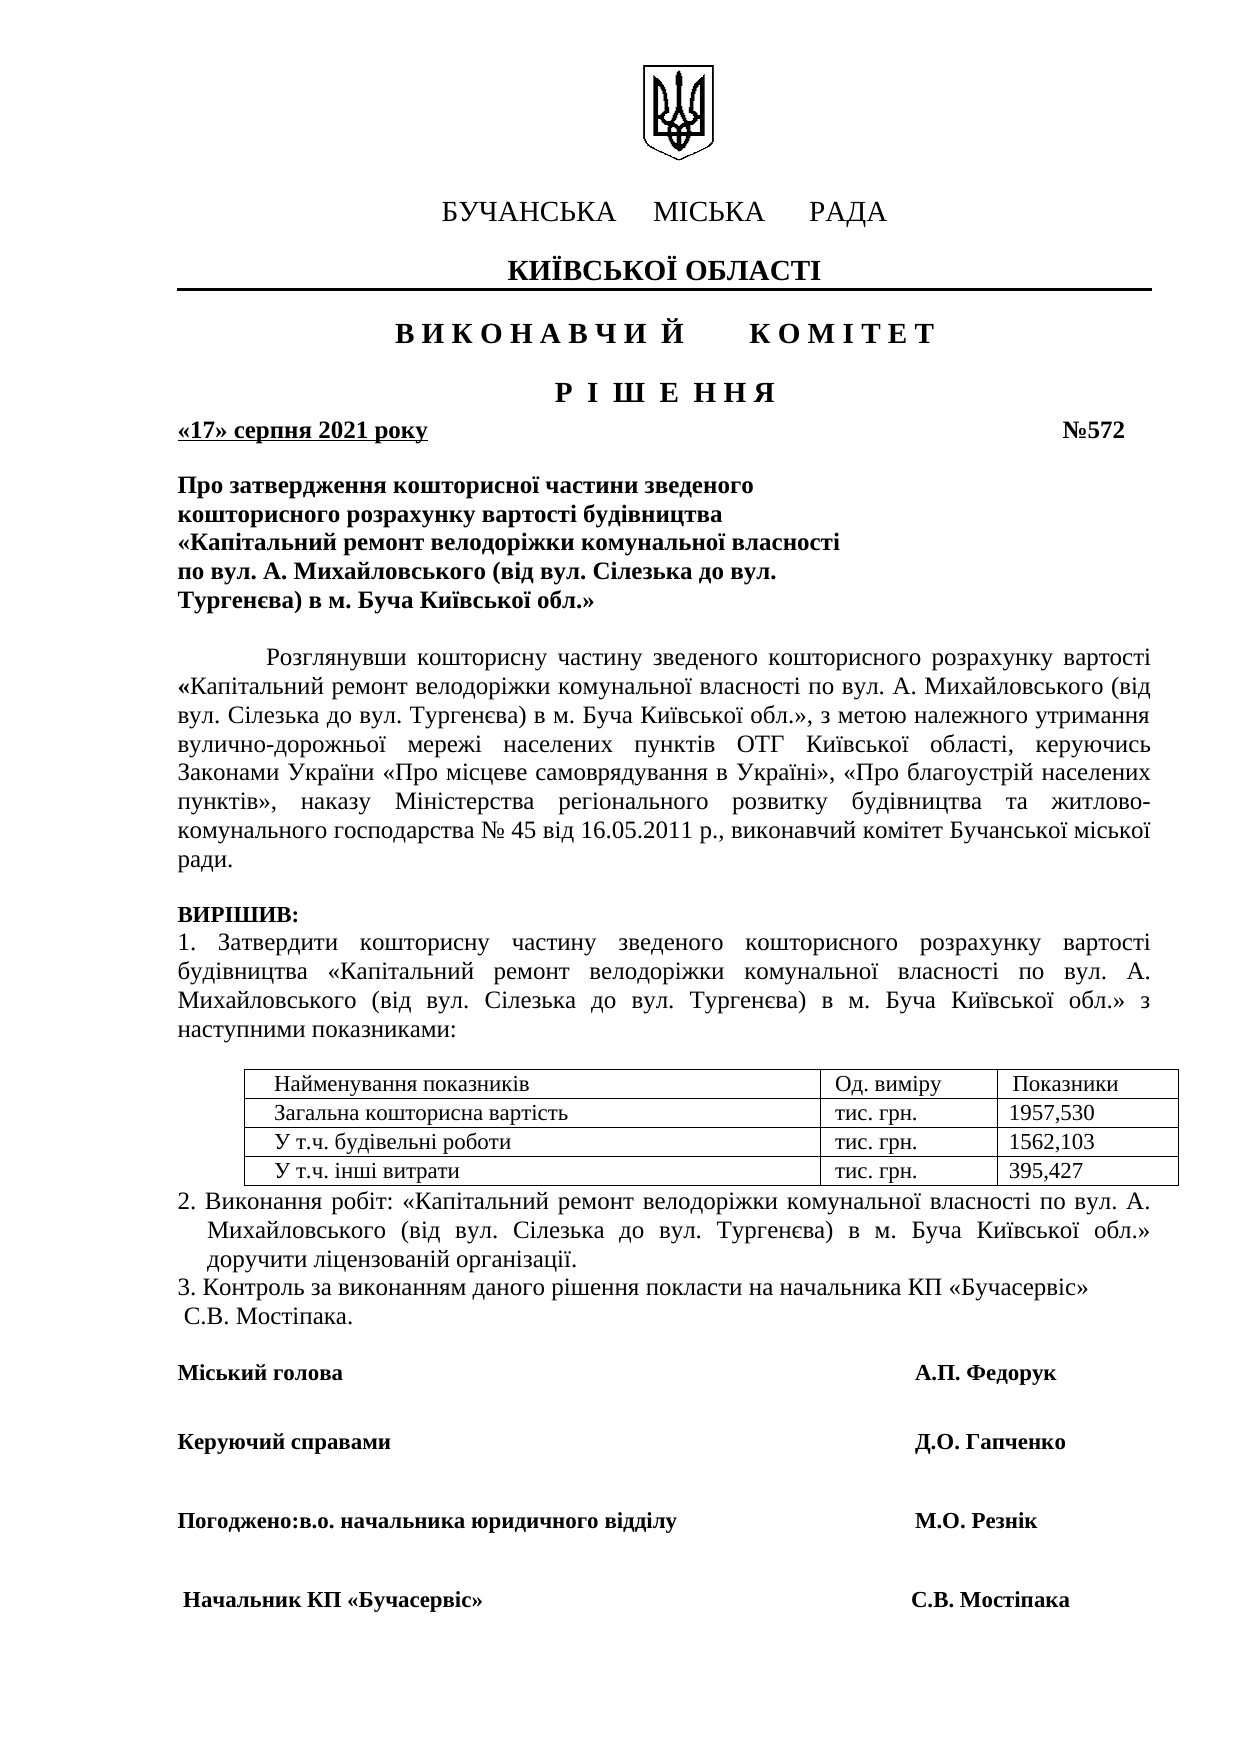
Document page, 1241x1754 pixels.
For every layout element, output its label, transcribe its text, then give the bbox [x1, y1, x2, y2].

table_cell 395,427 [998, 1157, 1178, 1185]
text 3. Контроль за виконанням даного рішення покласти на начальника КП «Бучасервіс» [177, 1272, 1152, 1301]
table_header Од. виміру [821, 1070, 997, 1098]
table_cell 1562,103 [998, 1128, 1178, 1156]
text Розглянувши кошторисну частину зведеного кошторисного розрахунку вартості «Капітальний ремонт велодоріжки комунальної власності по вул. А. Михайловського (від вул. Сілезька до вул. Тургенєва) в м. Буча Київської обл.», з метою належного утримання вулично-дорожньої мережі населених пунктів ОТГ Київської області, керуючись Законами України «Про місцеве самоврядування в Україні», «Про благоустрій населених пунктів», наказу Міністерства регіонального розвитку будівництва та житлово-комунального господарства № 45 від 16.05.2011 р., виконавчий комітет Бучанської міської ради. [177, 642, 1152, 872]
table_cell тис. грн. [821, 1128, 997, 1156]
text БУЧАНСЬКА МІСЬКА РАДА [177, 194, 1152, 228]
table_header Найменування показників [245, 1070, 820, 1098]
text Міський голова А.П. Федорук [177, 1359, 1152, 1385]
text Керуючий справами Д.О. Гапченко [177, 1428, 1152, 1455]
table_cell У т.ч. будівельні роботи [245, 1128, 820, 1156]
table_cell 1957,530 [998, 1099, 1178, 1127]
text Про затвердження кошторисної частини зведеного кошторисного розрахунку вартості будівництва «Капітальний ремонт велодоріжки комунальної власності по вул. А. Михайловського (від вул. Сілезька до вул. Тургенєва) в м. Буча Київської обл.» [177, 470, 856, 614]
text Р І Ш Е Н Н Я [177, 375, 1152, 408]
table_cell тис. грн. [821, 1099, 997, 1127]
text 1. Затвердити кошторисну частину зведеного кошторисного розрахунку вартості будівництва «Капітальний ремонт велодоріжки комунальної власності по вул. А. Михайловського (від вул. Сілезька до вул. Тургенєва) в м. Буча Київської обл.» з наступними показниками: [177, 927, 1152, 1042]
text С.В. Мостіпака. [177, 1301, 1152, 1330]
text В И К О Н А В Ч И Й К О М І Т Е Т [177, 316, 1152, 350]
text 2. Виконання робіт: «Капітальний ремонт велодоріжки комунальної власності по вул. А. Михайловського (від вул. Сілезька до вул. Тургенєва) в м. Буча Київської обл.» доручити ліцензованій організації. [177, 1186, 1152, 1272]
table_cell У т.ч. інші витрати [245, 1157, 820, 1185]
text ВИРІШИВ: [177, 901, 1152, 927]
text Начальник КП «Бучасервіс» С.В. Мостіпака [177, 1586, 1152, 1613]
text Погоджено:в.о. начальника юридичного відділу М.О. Резнік [177, 1507, 1152, 1534]
text КИЇВСЬКОЇ ОБЛАСТІ [177, 253, 1152, 288]
table_header Показники [998, 1070, 1178, 1098]
table_cell Загальна кошторисна вартість [245, 1099, 820, 1127]
table_cell тис. грн. [821, 1157, 997, 1185]
text «17» серпня 2021 року №572 [177, 415, 1152, 443]
